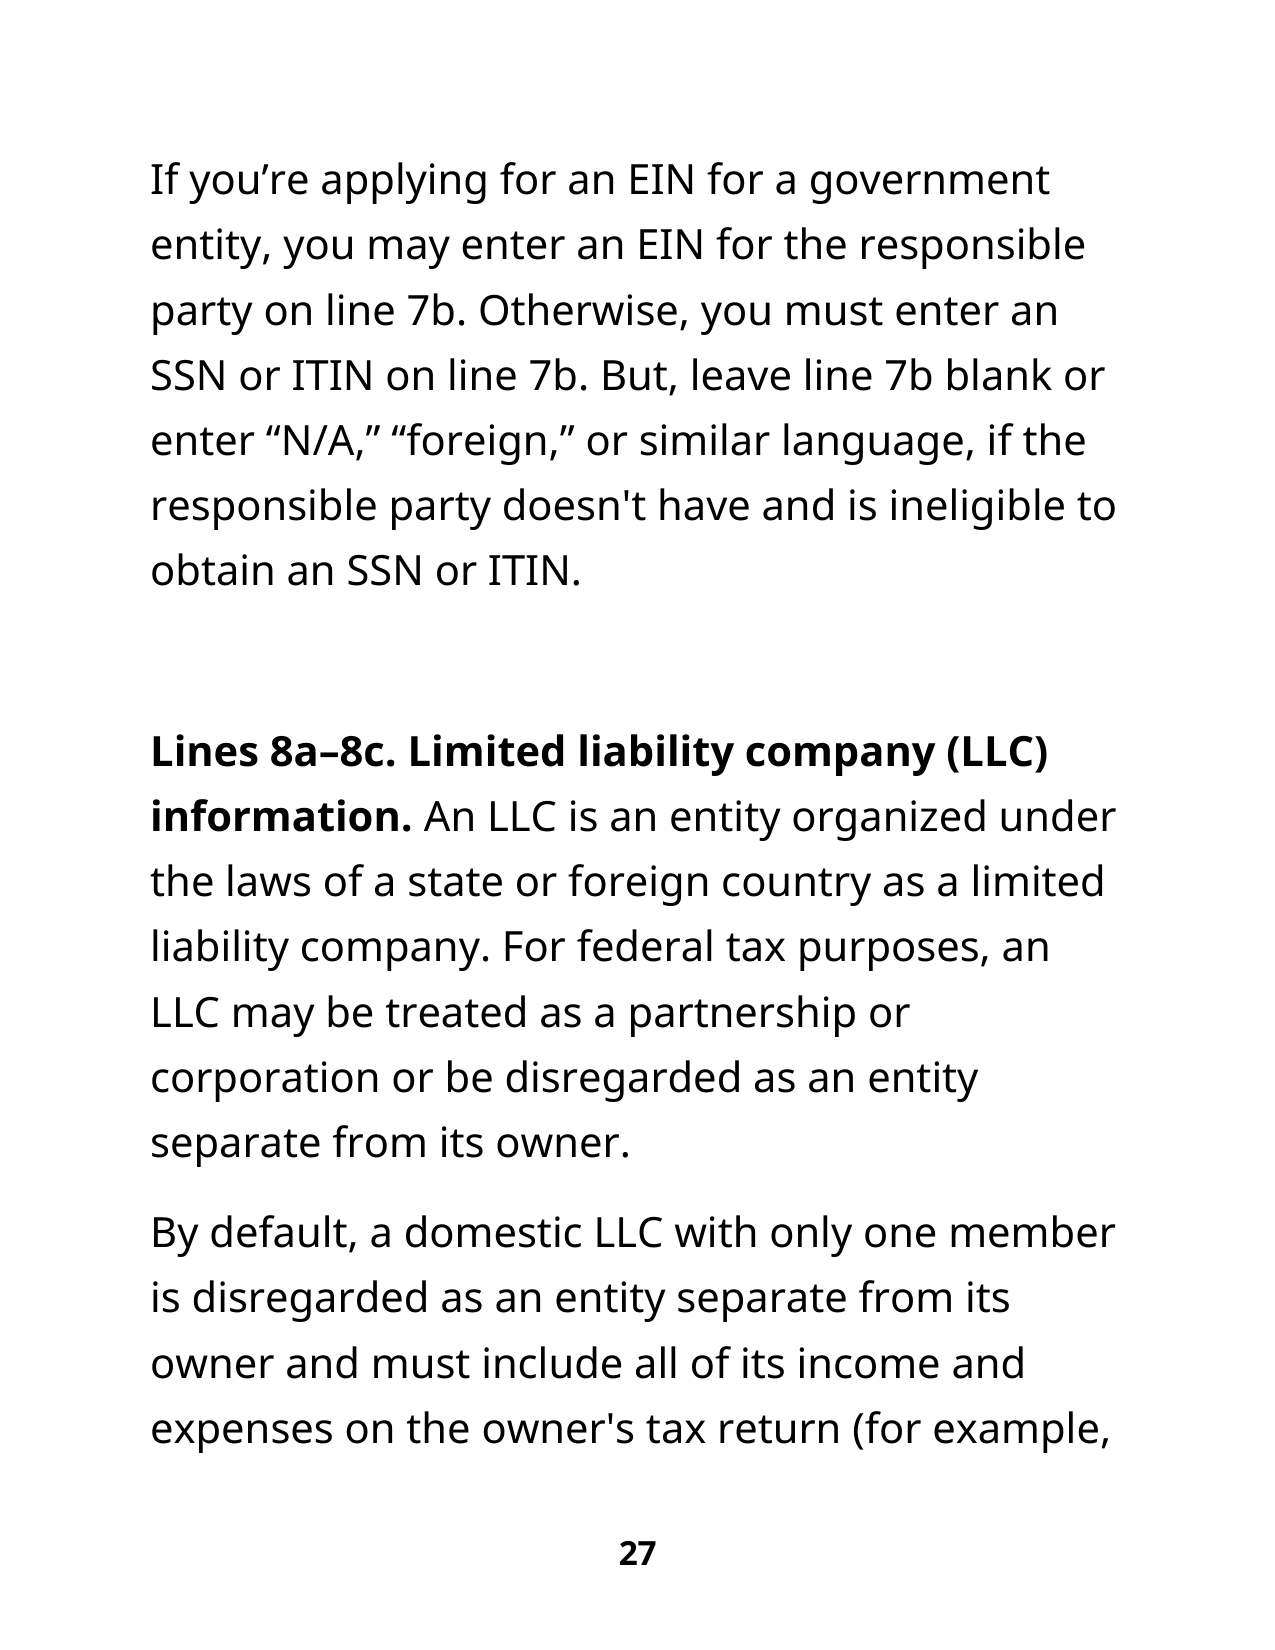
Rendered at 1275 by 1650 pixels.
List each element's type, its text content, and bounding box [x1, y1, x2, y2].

text Lines 8a–8c. Limited liability company (LLC) information. An LLC is an entity organized under the laws of a state or foreign country as a limited liability company. For federal tax purposes, an LLC may be treated as a partnership or corporation or be disregarded as an entity separate from its owner. [150, 722, 1125, 1170]
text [150, 1203, 1125, 1456]
text If you’re applying for an EIN for a government entity, you may enter an EIN for the responsible party on line 7b. Otherwise, you must enter an SSN or ITIN on line 7b. But, leave line 7b blank or enter “N/A,” “foreign,” or similar language, if the responsible party doesn't have and is ineligible to obtain an SSN or ITIN. [150, 150, 1125, 598]
